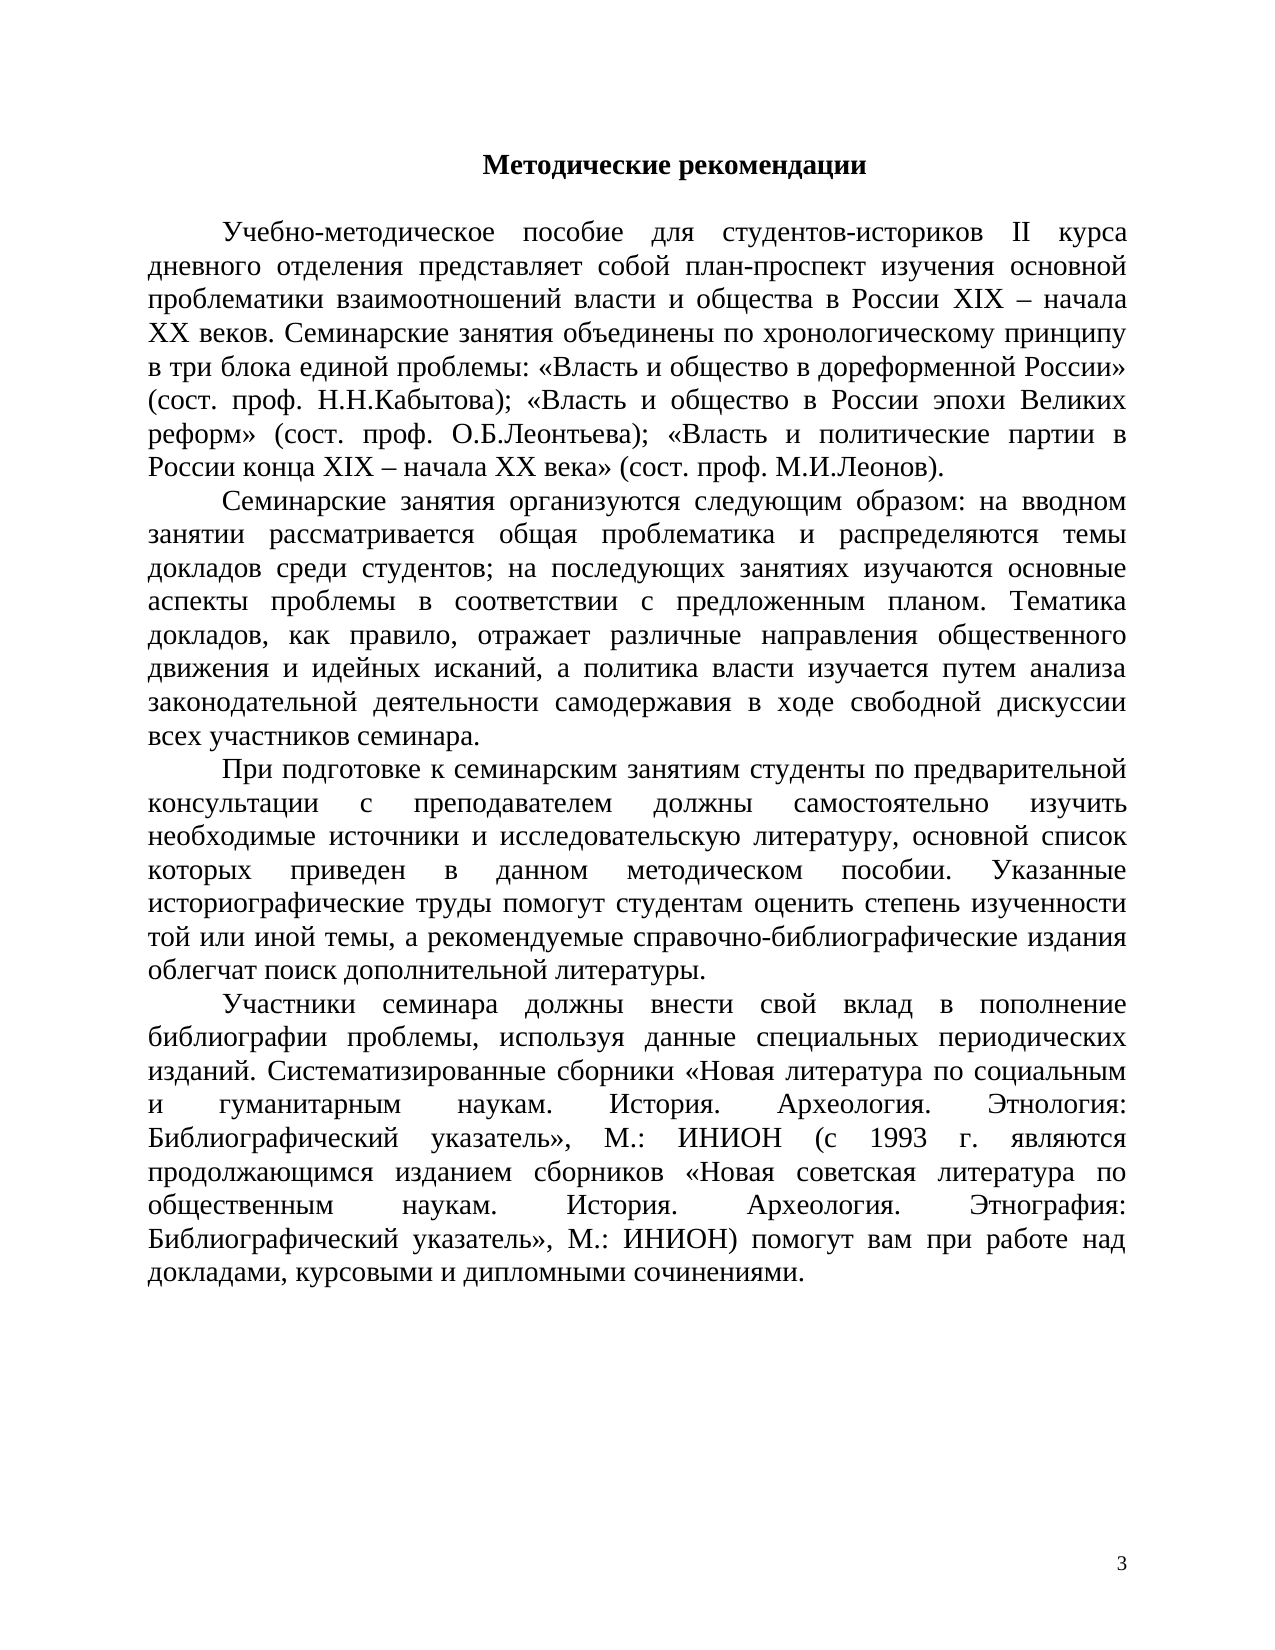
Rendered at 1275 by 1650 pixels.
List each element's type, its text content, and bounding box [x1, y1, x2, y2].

text Семинарские занятия организуются следующим образом: на вводном занятии рассматривается общая проблематика и распределяются темы докладов среди студентов; на последующих занятиях изучаются основные аспекты проблемы в соответствии с предложенным планом. Тематика докладов, как правило, отражает различные направления общественного движения и идейных исканий, а политика власти изучается путем анализа законодательной деятельности самодержавия в ходе свободной дискуссии всех участников семинара. [148, 483, 1127, 751]
text Учебно-методическое пособие для студентов-историков II курса дневного отделения представляет собой план-проспект изучения основной проблематики взаимоотношений власти и общества в России XIX – начала ХХ веков. Семинарские занятия объединены по хронологическому принципу в три блока единой проблемы: «Власть и общество в дореформенной России» (сост. проф. Н.Н.Кабытова); «Власть и общество в России эпохи Великих реформ» (сост. проф. О.Б.Леонтьева); «Власть и политические партии в России конца XIX – начала ХХ века» (сост. проф. М.И.Леонов). [148, 215, 1127, 483]
text Участники семинара должны внести свой вклад в пополнение библиографии проблемы, используя данные специальных периодических изданий. Систематизированные сборники «Новая литература по социальным и гуманитарным наукам. История. Археология. Этнология: Библиографический указатель», М.: ИНИОН (с . являются продолжающимся изданием сборников «Новая советская литература по общественным наукам. История. Археология. Этнография: Библиографический указатель», М.: ИНИОН) помогут вам при работе над докладами, курсовыми и дипломными сочинениями. [148, 986, 1127, 1288]
text При подготовке к семинарским занятиям студенты по предварительной консультации с преподавателем должны самостоятельно изучить необходимые источники и исследовательскую литературу, основной список которых приведен в данном методическом пособии. Указанные историографические труды помогут студентам оценить степень изученности той или иной темы, а рекомендуемые справочно-библиографические издания облегчат поиск дополнительной литературы. [148, 751, 1127, 986]
text Методические рекомендации [148, 148, 1127, 181]
